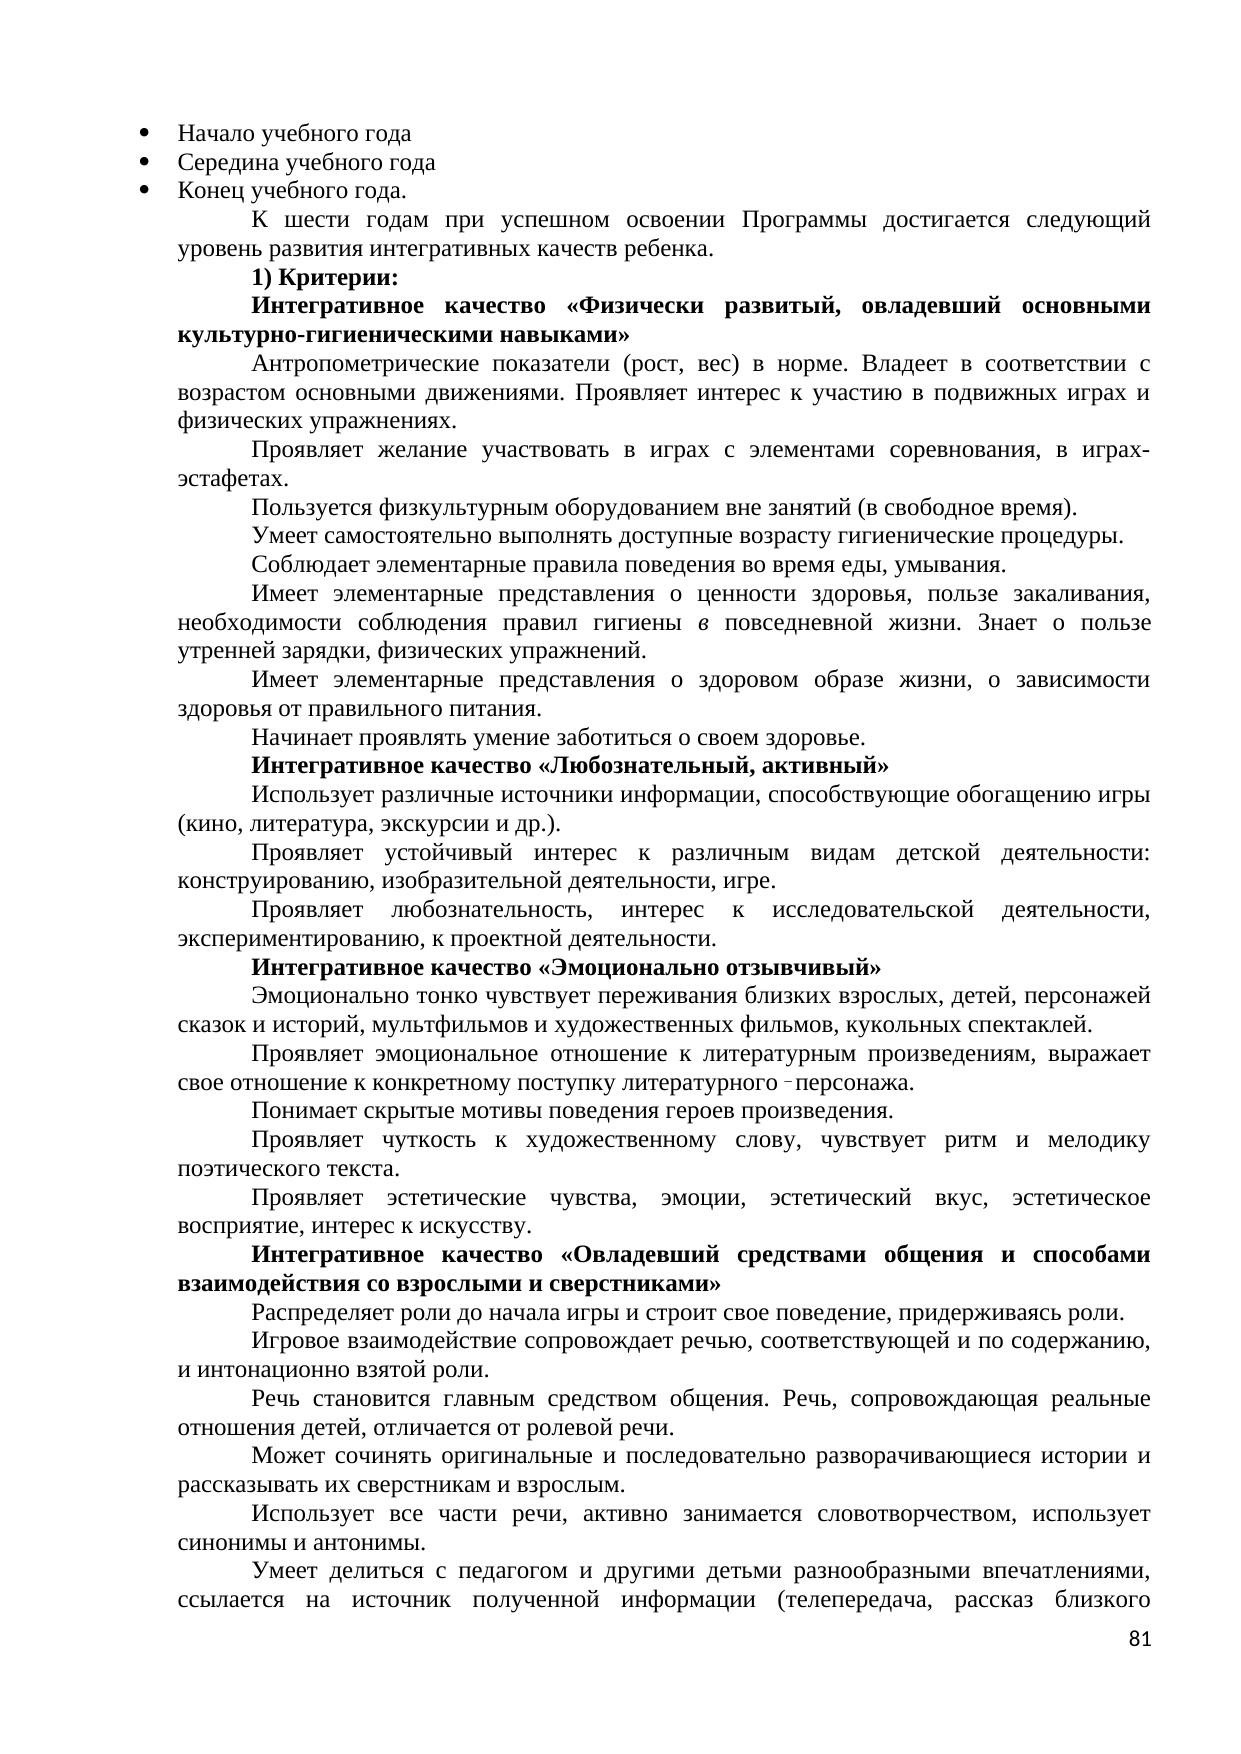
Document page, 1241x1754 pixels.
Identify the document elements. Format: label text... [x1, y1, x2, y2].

text Речь становится главным средством общения. Речь, сопровождающая реальные отношения детей, отличается от ролевой речи. [177, 1383, 1152, 1441]
text Антропометрические показатели (рост, вес) в норме. Владеет в соответствии с возрастом основными движениями. Проявляет интерес к участию в подвижных играх и физических упражнениях. [177, 348, 1152, 434]
text Интегративное качество «Любознательный, активный» [177, 751, 1152, 779]
list Начало учебного года [140, 118, 1152, 147]
text К шести годам при успешном освоении Программы достигается следующий уровень развития интегративных качеств ребенка. [177, 204, 1152, 262]
text Интегративное качество «Эмоционально отзывчивый» [177, 952, 1152, 981]
text Соблюдает элементарные правила поведения во время еды, умывания. [177, 549, 1152, 578]
text Игровое взаимодействие сопровождает речью, соответствующей и по содержанию, и интонационно взятой роли. [177, 1326, 1152, 1383]
text Умеет самостоятельно выполнять доступные возрасту гигиенические процедуры. [177, 521, 1152, 549]
text Интегративное качество «Физически развитый, овладевший основными культурно-гигиеническими навыками» [177, 291, 1152, 348]
text Проявляет устойчивый интерес к различным видам детской деятельности: конструированию, изобразительной деятельности, игре. [177, 837, 1152, 894]
list Середина учебного года [140, 147, 1152, 176]
text Понимает скрытые мотивы поведения героев произведения. [177, 1096, 1152, 1124]
text Проявляет желание участвовать в играх с элементами соревнования, в играх-эстафетах. [177, 434, 1152, 492]
text Начинает проявлять умение заботиться о своем здоровье. [177, 722, 1152, 751]
text Проявляет чуткость к художественному слову, чувствует ритм и мелодику поэтического текста. [177, 1124, 1152, 1182]
text Проявляет эмоциональное отношение к литературным произведениям, выражает свое отношение к конкретному поступку литературного _ персонажа. [177, 1038, 1152, 1096]
text Имеет элементарные представления о здоровом образе жизни, о зависимости здоровья от правильного питания. [177, 664, 1152, 722]
text Может сочинять оригинальные и последовательно разворачивающиеся истории и рассказывать их сверстникам и взрослым. [177, 1441, 1152, 1498]
text Имеет элементарные представления о ценности здоровья, пользе закаливания, необходимости соблюдения правил гигиены в повседневной жизни. Знает о пользе утренней зарядки, физических упражнений. [177, 578, 1152, 664]
text Интегративное качество «Овладевший средствами общения и способами взаимодействия со взрослыми и сверстниками» [177, 1239, 1152, 1297]
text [177, 1556, 1152, 1613]
text 1) Критерии: [177, 262, 1152, 291]
text Использует все части речи, активно занимается словотворчеством, использует синонимы и антонимы. [177, 1498, 1152, 1556]
text Пользуется физкультурным оборудованием вне занятий (в свободное время). [177, 492, 1152, 521]
text Использует различные источники информации, способствующие обогащению игры (кино, литература, экскурсии и др.). [177, 779, 1152, 837]
text Эмоционально тонко чувствует переживания близких взрослых, детей, персонажей сказок и историй, мультфильмов и художественных фильмов, кукольных спектаклей. [177, 981, 1152, 1038]
text Проявляет любознательность, интерес к исследовательской деятельности, экспериментированию, к проектной деятельности. [177, 894, 1152, 952]
text Проявляет эстетические чувства, эмоции, эстетический вкус, эстетическое восприятие, интерес к искусству. [177, 1182, 1152, 1239]
text Распределяет роли до начала игры и строит свое поведение, придерживаясь роли. [177, 1297, 1152, 1326]
list Конец учебного года. [140, 176, 1152, 204]
